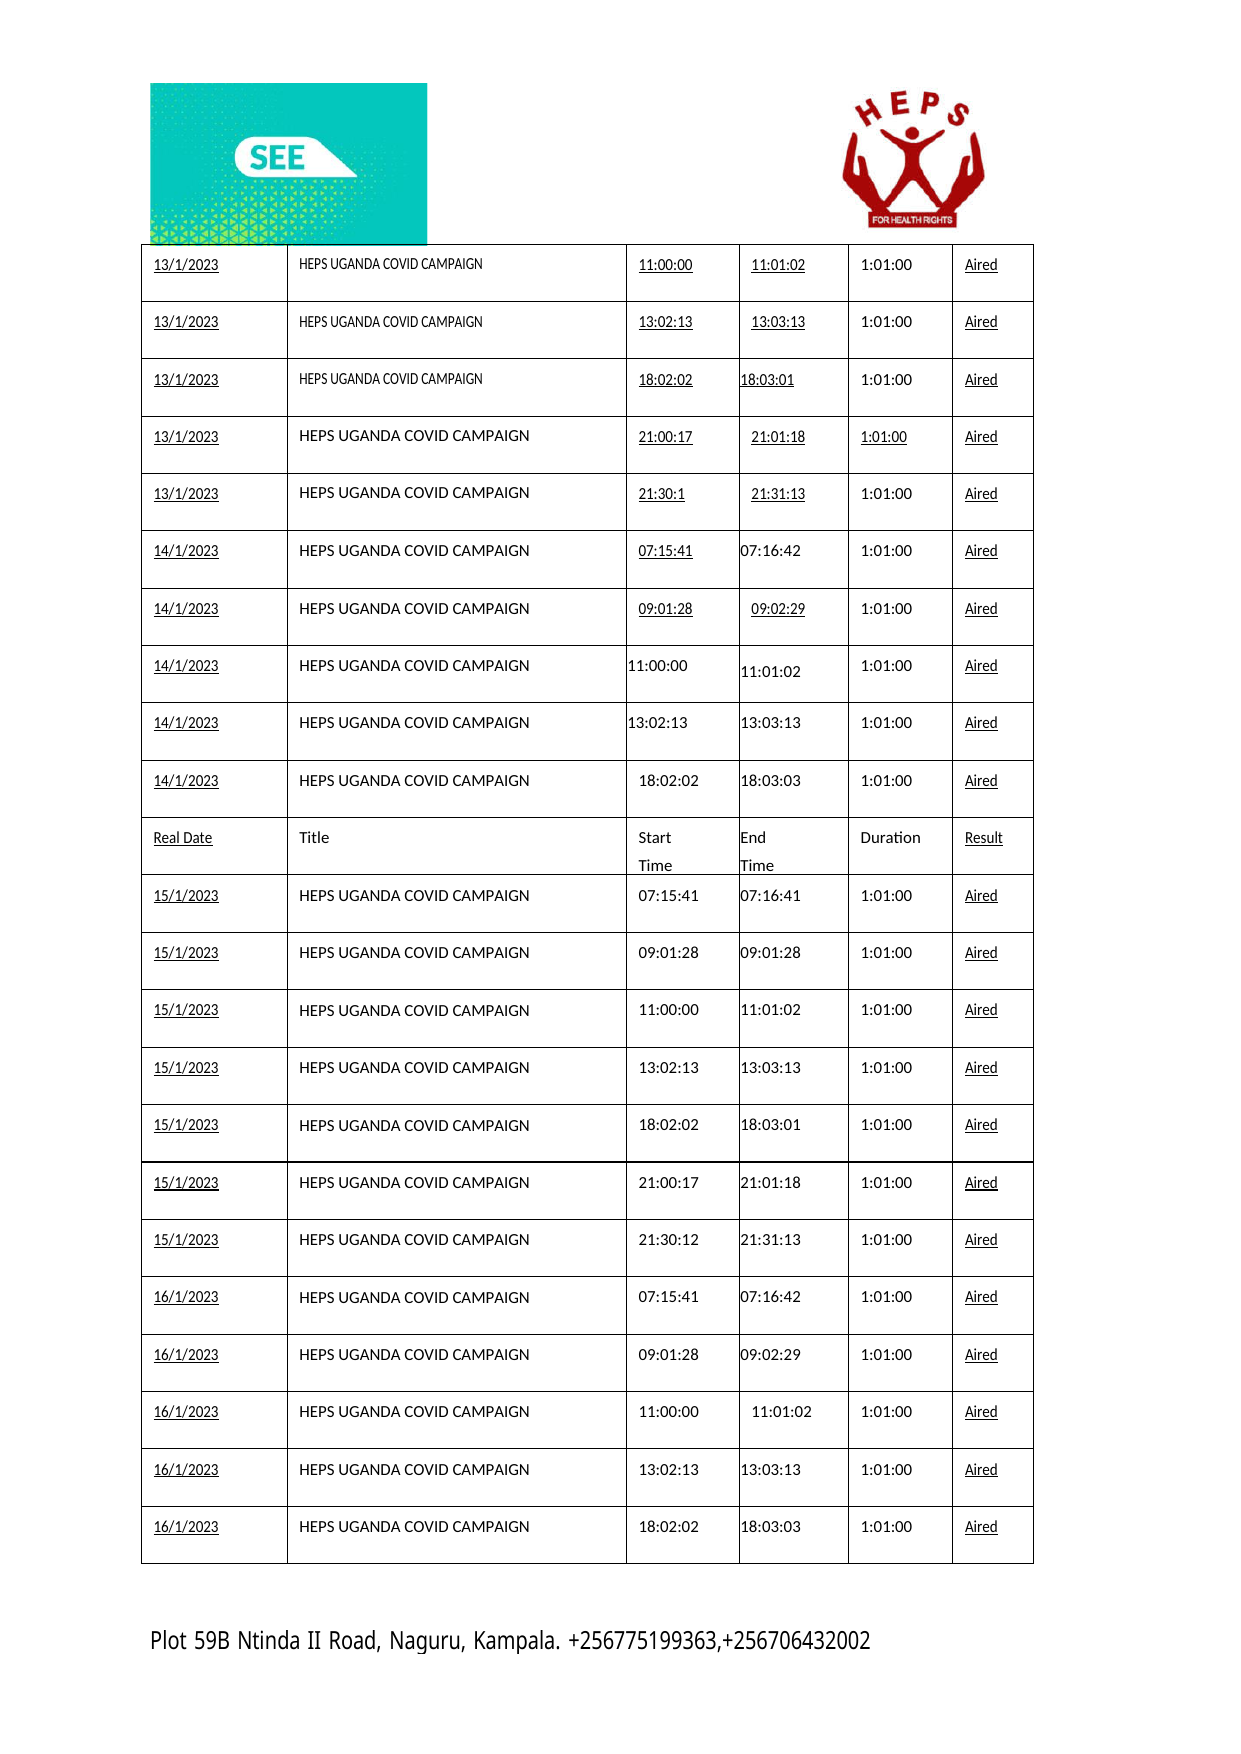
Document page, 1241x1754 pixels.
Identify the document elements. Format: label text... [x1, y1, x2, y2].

table_cell 1:01:00 [849, 1163, 952, 1219]
table_cell HEPS UGANDA COVID CAMPAIGN [288, 933, 626, 989]
table_cell Aired [953, 933, 1033, 989]
table_cell 15/1/2023 [142, 990, 287, 1047]
table_cell 07:15:41 [627, 531, 739, 587]
table_cell 13:02:13 [627, 1449, 739, 1506]
table_cell Aired [953, 1507, 1033, 1563]
table_cell HEPS UGANDA COVID CAMPAIGN [288, 703, 626, 759]
table_cell 13/1/2023 [142, 359, 287, 416]
table_cell 14/1/2023 [142, 703, 287, 759]
table_cell 15/1/2023 [142, 875, 287, 932]
table_cell 11:00:00 [627, 646, 739, 702]
table_cell 13/1/2023 [142, 245, 287, 301]
table_cell HEPS UGANDA COVID CAMPAIGN [288, 646, 626, 702]
table_cell 15/1/2023 [142, 1220, 287, 1276]
picture [827, 73, 1000, 244]
table_cell End Time [740, 818, 848, 874]
table_cell 11:00:00 [627, 245, 739, 301]
table_cell Aired [953, 875, 1033, 932]
table_cell Title [288, 818, 626, 874]
table_cell Aired [953, 1105, 1033, 1161]
table_cell 18:02:02 [627, 761, 739, 817]
table_cell 11:00:00 [627, 990, 739, 1047]
table_cell HEPS UGANDA COVID CAMPAIGN [288, 1105, 626, 1161]
table_cell 1:01:00 [849, 417, 952, 473]
table_cell 11:01:02 [740, 1392, 848, 1448]
picture [150, 83, 428, 244]
table_cell 07:16:42 [740, 531, 848, 587]
table_cell 16/1/2023 [142, 1392, 287, 1448]
table_cell HEPS UGANDA COVID CAMPAIGN [288, 990, 626, 1047]
table_cell 1:01:00 [849, 1392, 952, 1448]
table_cell HEPS UGANDA COVID CAMPAIGN [288, 761, 626, 817]
table_cell Aired [953, 1449, 1033, 1506]
table_cell 21:01:18 [740, 417, 848, 473]
table_cell Result [953, 818, 1033, 874]
table_cell 13/1/2023 [142, 474, 287, 530]
table_cell 14/1/2023 [142, 761, 287, 817]
table_cell 18:03:01 [740, 1105, 848, 1161]
table_cell 21:31:13 [740, 474, 848, 530]
table_cell HEPS UGANDA COVID CAMPAIGN [288, 302, 626, 358]
table_cell 16/1/2023 [142, 1277, 287, 1333]
table_cell Start Time [627, 818, 739, 874]
table_cell Aired [953, 1048, 1033, 1104]
table_cell 14/1/2023 [142, 531, 287, 587]
table_cell HEPS UGANDA COVID CAMPAIGN [288, 1449, 626, 1506]
table_cell 1:01:00 [849, 1449, 952, 1506]
table_cell Duration [849, 818, 952, 874]
table_cell 09:01:28 [627, 1335, 739, 1391]
table_cell 18:03:03 [740, 761, 848, 817]
table_cell Aired [953, 474, 1033, 530]
table_cell Aired [953, 1220, 1033, 1276]
table_cell 1:01:00 [849, 531, 952, 587]
table_cell 11:01:02 [740, 245, 848, 301]
table_cell 1:01:00 [849, 1220, 952, 1276]
table_cell 16/1/2023 [142, 1335, 287, 1391]
table_cell 09:01:28 [627, 589, 739, 645]
table_cell 14/1/2023 [142, 589, 287, 645]
table_cell 13:03:13 [740, 1048, 848, 1104]
table_cell 1:01:00 [849, 1105, 952, 1161]
table_cell 13:03:13 [740, 1449, 848, 1506]
table_cell Aired [953, 703, 1033, 759]
table_cell 1:01:00 [849, 875, 952, 932]
table_cell Aired [953, 417, 1033, 473]
table_cell 21:00:17 [627, 417, 739, 473]
table_cell 18:02:02 [627, 359, 739, 416]
table_cell 13/1/2023 [142, 302, 287, 358]
table_cell 09:02:29 [740, 589, 848, 645]
table_cell Real Date [142, 818, 287, 874]
table_cell 07:16:42 [740, 1277, 848, 1333]
table_cell HEPS UGANDA COVID CAMPAIGN [288, 531, 626, 587]
table_cell Aired [953, 1392, 1033, 1448]
table_cell HEPS UGANDA COVID CAMPAIGN [288, 245, 626, 301]
table_cell 14/1/2023 [142, 646, 287, 702]
table_cell 09:01:28 [627, 933, 739, 989]
table_cell 16/1/2023 [142, 1449, 287, 1506]
table_cell Aired [953, 1335, 1033, 1391]
table_cell Aired [953, 761, 1033, 817]
table_cell 15/1/2023 [142, 1048, 287, 1104]
table_cell 1:01:00 [849, 245, 952, 301]
table_cell Aired [953, 1163, 1033, 1219]
table_cell HEPS UGANDA COVID CAMPAIGN [288, 1220, 626, 1276]
table_cell Aired [953, 302, 1033, 358]
table_cell Aired [953, 245, 1033, 301]
table_cell HEPS UGANDA COVID CAMPAIGN [288, 1048, 626, 1104]
table_cell 1:01:00 [849, 703, 952, 759]
table_cell HEPS UGANDA COVID CAMPAIGN [288, 359, 626, 416]
table_cell 21:30:1 [627, 474, 739, 530]
table_cell 21:01:18 [740, 1163, 848, 1219]
table_cell HEPS UGANDA COVID CAMPAIGN [288, 474, 626, 530]
table_cell 1:01:00 [849, 933, 952, 989]
table_cell 13:02:13 [627, 703, 739, 759]
table_cell 11:01:02 [740, 646, 848, 702]
table_cell HEPS UGANDA COVID CAMPAIGN [288, 589, 626, 645]
table_cell 15/1/2023 [142, 1105, 287, 1161]
table_cell 09:01:28 [740, 933, 848, 989]
table_cell 1:01:00 [849, 589, 952, 645]
table_cell HEPS UGANDA COVID CAMPAIGN [288, 1392, 626, 1448]
table_cell 1:01:00 [849, 990, 952, 1047]
table_cell HEPS UGANDA COVID CAMPAIGN [288, 1335, 626, 1391]
table_cell 13:03:13 [740, 703, 848, 759]
table_cell 09:02:29 [740, 1335, 848, 1391]
table_cell 13:02:13 [627, 302, 739, 358]
table_cell 11:01:02 [740, 990, 848, 1047]
table_cell Aired [953, 990, 1033, 1047]
table_cell 21:00:17 [627, 1163, 739, 1219]
table_cell 1:01:00 [849, 302, 952, 358]
table_cell HEPS UGANDA COVID CAMPAIGN [288, 1507, 626, 1563]
table_cell 16/1/2023 [142, 1507, 287, 1563]
table_cell 07:15:41 [627, 1277, 739, 1333]
table_cell 18:03:03 [740, 1507, 848, 1563]
table_cell 07:16:41 [740, 875, 848, 932]
table_cell HEPS UGANDA COVID CAMPAIGN [288, 417, 626, 473]
table_cell 1:01:00 [849, 1048, 952, 1104]
table_cell HEPS UGANDA COVID CAMPAIGN [288, 1163, 626, 1219]
table_cell 07:15:41 [627, 875, 739, 932]
table_cell 1:01:00 [849, 1277, 952, 1333]
table_cell 1:01:00 [849, 1335, 952, 1391]
table_cell 21:31:13 [740, 1220, 848, 1276]
table_cell 1:01:00 [849, 646, 952, 702]
table_cell 1:01:00 [849, 761, 952, 817]
table_cell 1:01:00 [849, 474, 952, 530]
table_cell Aired [953, 531, 1033, 587]
table_cell 18:02:02 [627, 1105, 739, 1161]
table_cell 11:00:00 [627, 1392, 739, 1448]
table_cell Aired [953, 646, 1033, 702]
table_cell 1:01:00 [849, 359, 952, 416]
table_cell HEPS UGANDA COVID CAMPAIGN [288, 875, 626, 932]
table_cell 15/1/2023 [142, 933, 287, 989]
table_cell 21:30:12 [627, 1220, 739, 1276]
table_cell HEPS UGANDA COVID CAMPAIGN [288, 1277, 626, 1333]
table_cell 18:03:01 [740, 359, 848, 416]
table_cell 13:03:13 [740, 302, 848, 358]
table_cell 13:02:13 [627, 1048, 739, 1104]
table_cell Aired [953, 359, 1033, 416]
table_cell Aired [953, 589, 1033, 645]
table_cell 1:01:00 [849, 1507, 952, 1563]
table_cell 18:02:02 [627, 1507, 739, 1563]
table_cell 15/1/2023 [142, 1163, 287, 1219]
table_cell 13/1/2023 [142, 417, 287, 473]
table_cell Aired [953, 1277, 1033, 1333]
